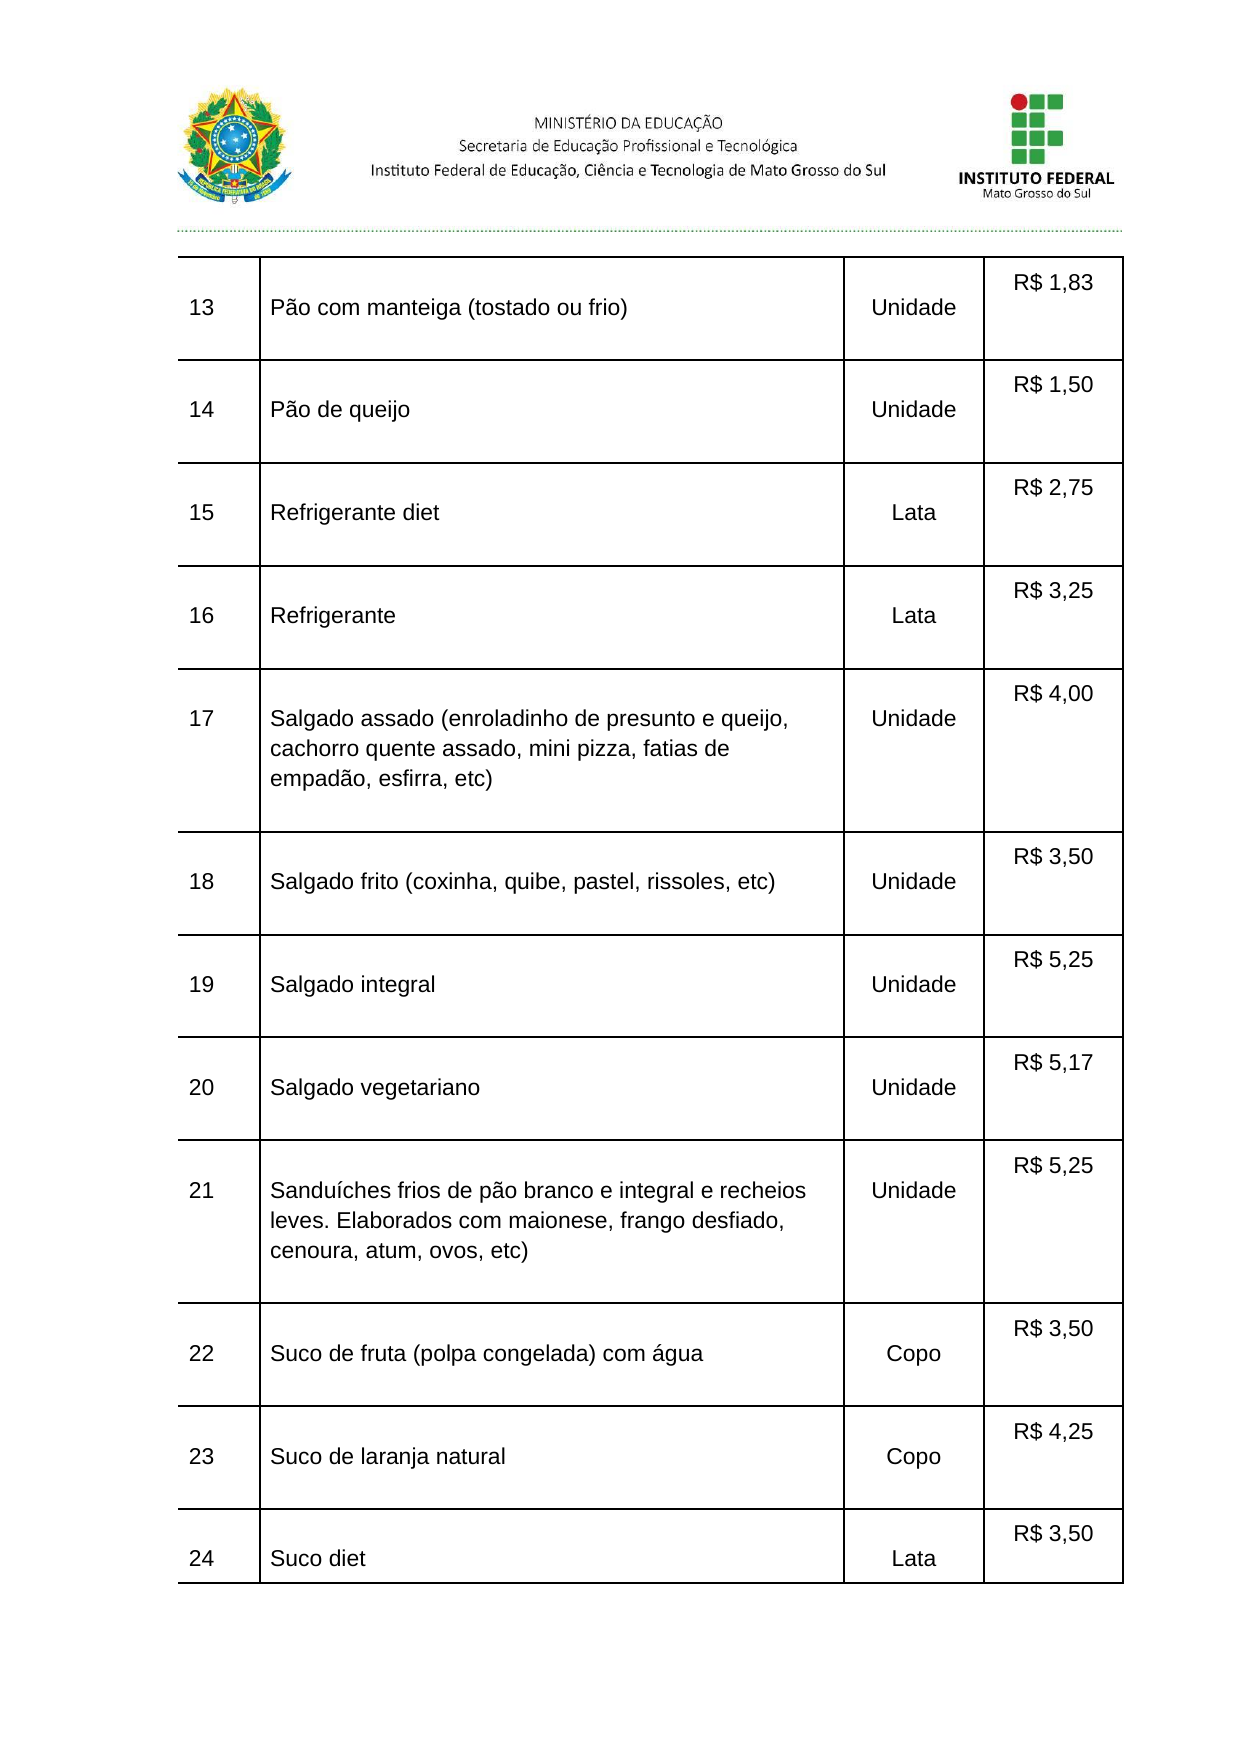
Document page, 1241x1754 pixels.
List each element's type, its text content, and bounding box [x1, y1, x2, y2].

table_cell R$ 5,25 [985, 936, 1122, 1036]
table_cell 20 [178, 1038, 259, 1139]
table_cell Lata [845, 567, 983, 667]
table_cell Unidade [845, 833, 983, 933]
table_cell 15 [178, 464, 259, 564]
table_cell R$ 1,50 [985, 361, 1122, 462]
table_cell Lata [845, 464, 983, 564]
table_cell 14 [178, 361, 259, 462]
table_cell R$ 3,50 [985, 833, 1122, 933]
table_cell Unidade [845, 1141, 983, 1302]
table_cell Pão de queijo [261, 361, 843, 462]
table_cell Suco de fruta (polpa congelada) com água [261, 1304, 843, 1405]
table_cell R$ 4,25 [985, 1407, 1122, 1508]
table_cell Refrigerante [261, 567, 843, 667]
table_cell Unidade [845, 1038, 983, 1139]
table_cell Lata [845, 1510, 983, 1582]
table_cell Refrigerante diet [261, 464, 843, 564]
table_cell 21 [178, 1141, 259, 1302]
table_cell R$ 4,00 [985, 670, 1122, 831]
table_cell 17 [178, 670, 259, 831]
table_cell 23 [178, 1407, 259, 1508]
table_cell 18 [178, 833, 259, 933]
table_cell Unidade [845, 670, 983, 831]
table_cell Unidade [845, 258, 983, 359]
table_cell R$ 3,25 [985, 567, 1122, 667]
picture [177, 73, 1122, 232]
table_cell R$ 3,50 [985, 1304, 1122, 1405]
table_cell Salgado frito (coxinha, quibe, pastel, rissoles, etc) [261, 833, 843, 933]
table_cell R$ 5,17 [985, 1038, 1122, 1139]
table_cell 13 [178, 258, 259, 359]
table_cell R$ 3,50 [985, 1510, 1122, 1582]
table_cell R$ 5,25 [985, 1141, 1122, 1302]
table_cell 19 [178, 936, 259, 1036]
table_cell Unidade [845, 936, 983, 1036]
table_cell Salgado assado (enroladinho de presunto e queijo, cachorro quente assado, mini pizza, fatias de empadão, esfirra, etc) [261, 670, 843, 831]
table_cell Salgado integral [261, 936, 843, 1036]
table_cell Pão com manteiga (tostado ou frio) [261, 258, 843, 359]
table_cell Sanduíches frios de pão branco e integral e recheios leves. Elaborados com maionese, frango desfiado, cenoura, atum, ovos, etc) [261, 1141, 843, 1302]
table_cell Suco de laranja natural [261, 1407, 843, 1508]
table_cell 16 [178, 567, 259, 667]
table_cell Suco diet [261, 1510, 843, 1582]
table_cell R$ 1,83 [985, 258, 1122, 359]
table_cell 22 [178, 1304, 259, 1405]
table_cell Copo [845, 1407, 983, 1508]
table_cell Salgado vegetariano [261, 1038, 843, 1139]
table_cell Copo [845, 1304, 983, 1405]
table_cell R$ 2,75 [985, 464, 1122, 564]
table_cell Unidade [845, 361, 983, 462]
table_cell 24 [178, 1510, 259, 1582]
